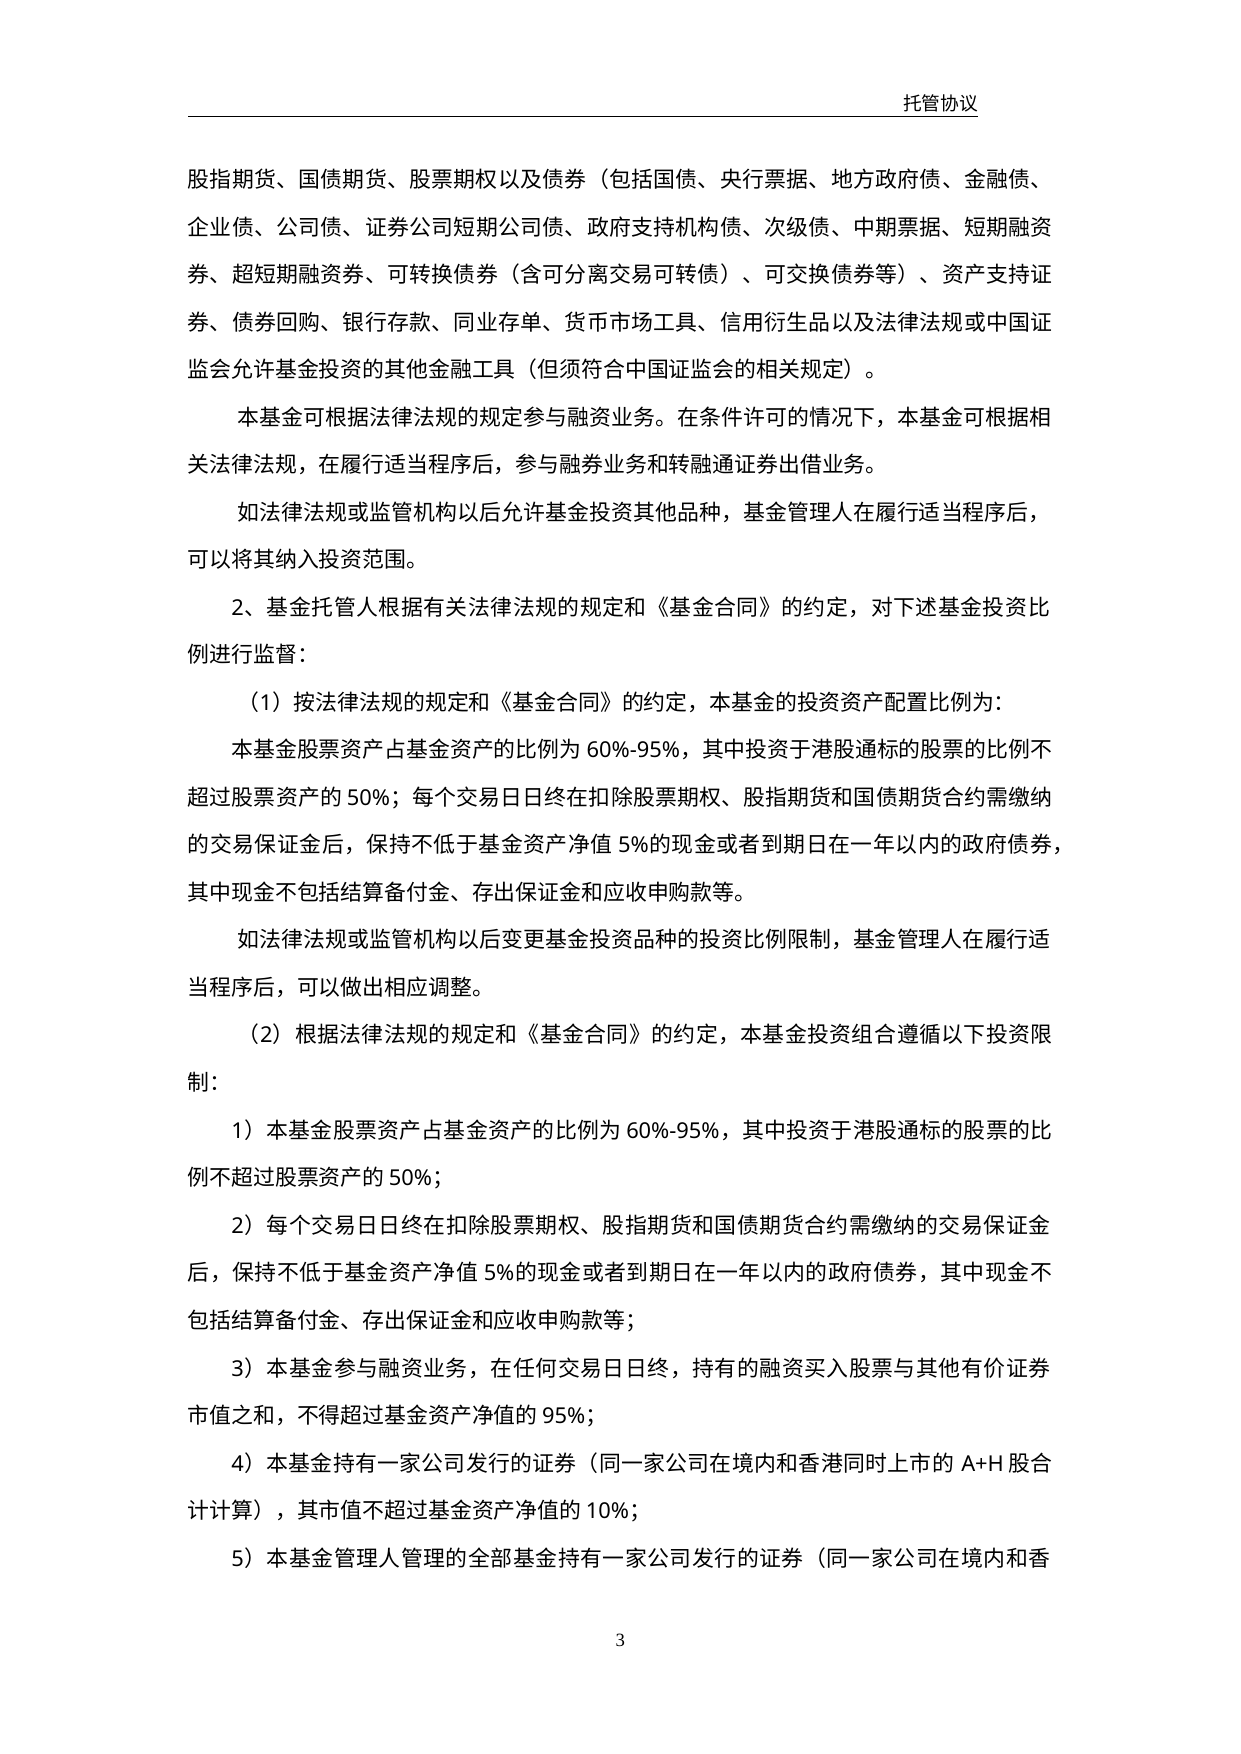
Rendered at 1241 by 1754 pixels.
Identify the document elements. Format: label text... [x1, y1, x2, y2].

text （1）按法律法规的规定和《基金合同》的约定，本基金的投资资产配置比例为： [187, 684, 1053, 716]
text 本基金股票资产占基金资产的比例为60%-95%，其中投资于港股通标的股票的比例不超过股票资产的50%；每个交易日日终在扣除股票期权、股指期货和国债期货合约需缴纳的交易保证金后，保持不低于基金资产净值5%的现金或者到期日在一年以内的政府债券，其中现金不包括结算备付金、存出保证金和应收申购款等。 [187, 732, 1053, 907]
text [187, 162, 1053, 384]
text （2）根据法律法规的规定和《基金合同》的约定，本基金投资组合遵循以下投资限制： [187, 1017, 1053, 1097]
text 本基金可根据法律法规的规定参与融资业务。在条件许可的情况下，本基金可根据相关法律法规，在履行适当程序后，参与融券业务和转融通证券出借业务。 [187, 399, 1053, 479]
text 2、基金托管人根据有关法律法规的规定和《基金合同》的约定，对下述基金投资比例进行监督： [187, 589, 1053, 669]
text 3）本基金参与融资业务，在任何交易日日终，持有的融资买入股票与其他有价证券市值之和，不得超过基金资产净值的95%； [187, 1351, 1053, 1430]
text 如法律法规或监管机构以后允许基金投资其他品种，基金管理人在履行适当程序后，可以将其纳入投资范围。 [187, 494, 1053, 574]
text 1）本基金股票资产占基金资产的比例为60%-95%，其中投资于港股通标的股票的比例不超过股票资产的50%； [187, 1113, 1053, 1192]
text 2）每个交易日日终在扣除股票期权、股指期货和国债期货合约需缴纳的交易保证金后，保持不低于基金资产净值5%的现金或者到期日在一年以内的政府债券，其中现金不包括结算备付金、存出保证金和应收申购款等； [187, 1208, 1053, 1335]
text 如法律法规或监管机构以后变更基金投资品种的投资比例限制，基金管理人在履行适当程序后，可以做出相应调整。 [187, 922, 1053, 1002]
text 4）本基金持有一家公司发行的证券（同一家公司在境内和香港同时上市的A+H股合计计算），其市值不超过基金资产净值的10%； [187, 1446, 1053, 1525]
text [187, 1541, 1053, 1573]
